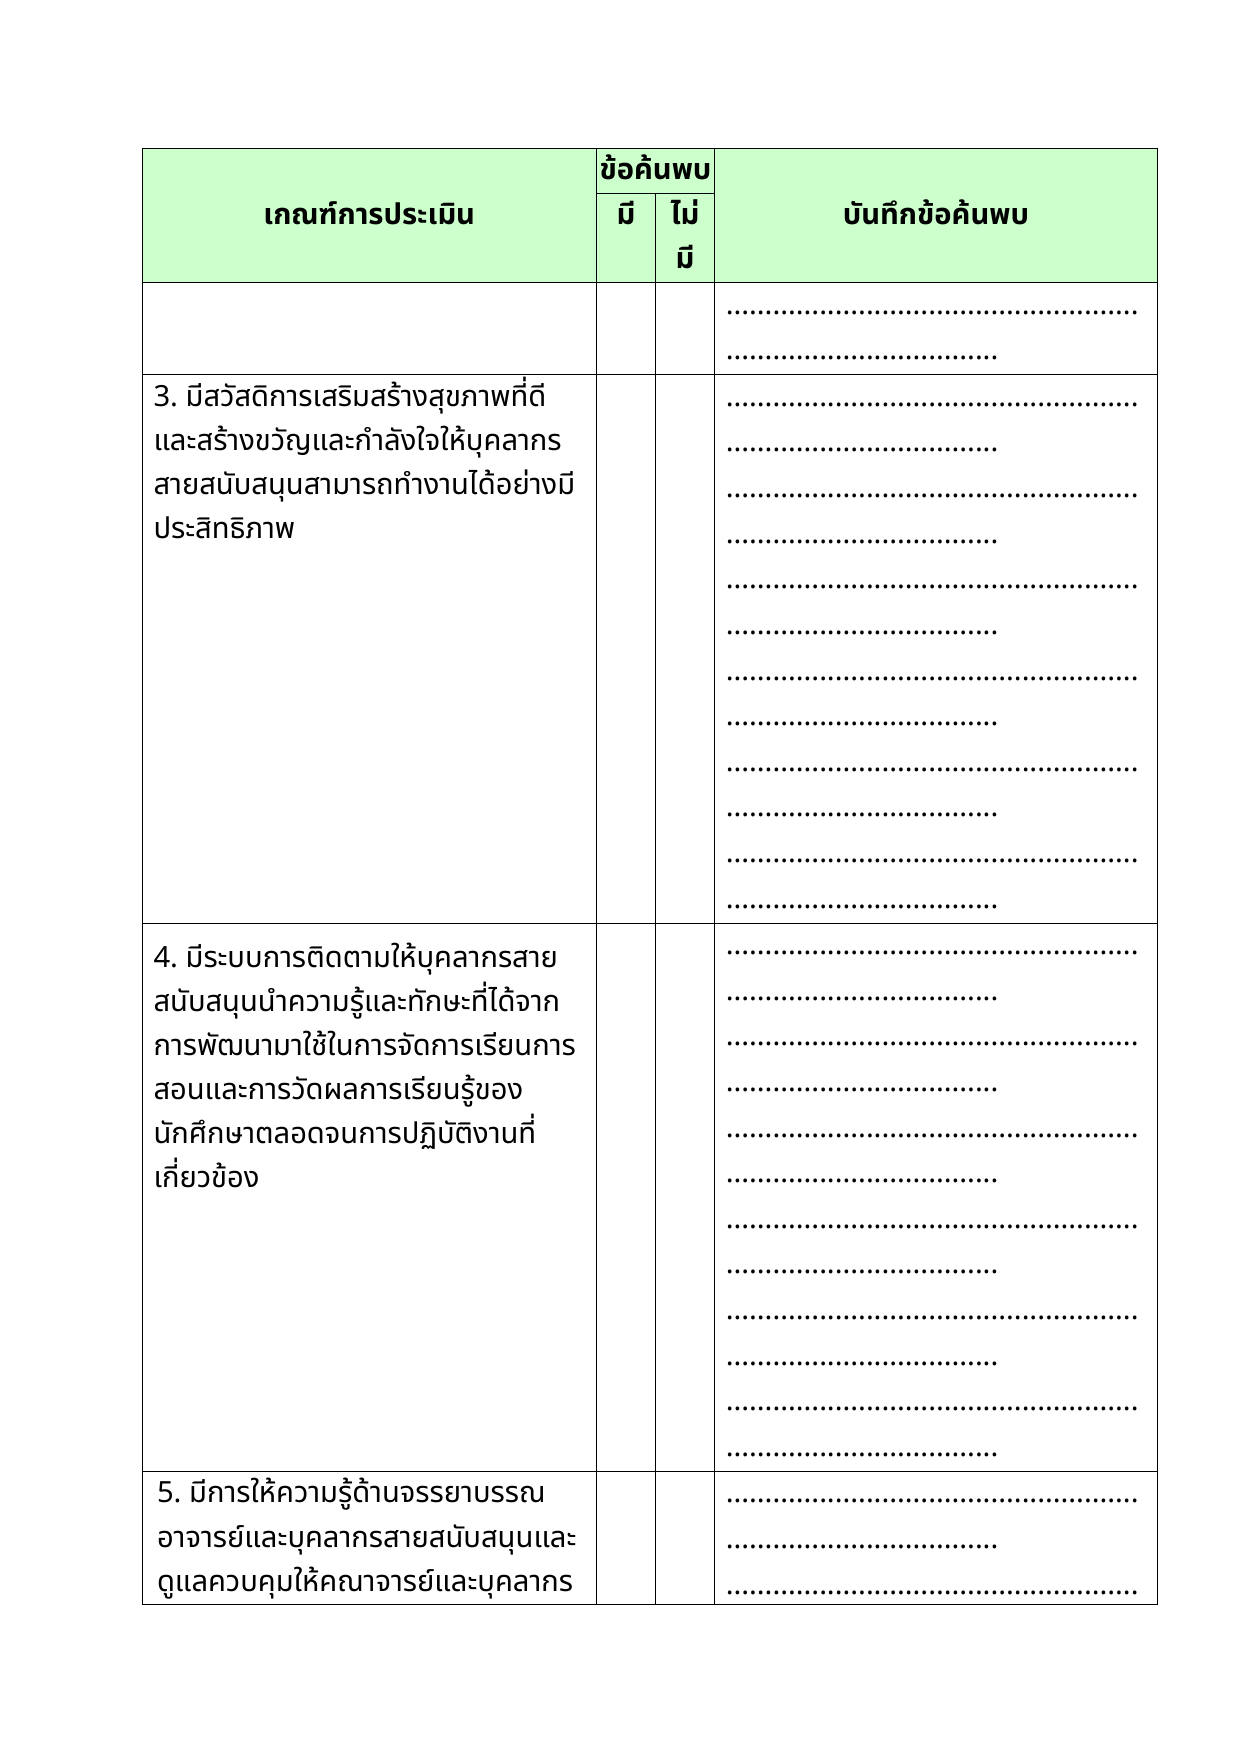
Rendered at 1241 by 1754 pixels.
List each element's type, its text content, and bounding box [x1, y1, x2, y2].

table_header ข้อค้นพบ [597, 149, 714, 193]
table_cell ไม่มี [656, 194, 714, 282]
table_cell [715, 1472, 1157, 1604]
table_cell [143, 1472, 596, 1604]
table_header บันทึกข้อค้นพบ [715, 149, 1157, 282]
table_cell [597, 924, 655, 1471]
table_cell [143, 283, 596, 374]
table_cell [597, 283, 655, 374]
table_cell [656, 924, 714, 1471]
table_cell [656, 375, 714, 922]
table_cell มี [597, 194, 655, 282]
table_cell [656, 1472, 714, 1604]
table_cell [597, 1472, 655, 1604]
table_cell 4. มีระบบการติดตามให้บุคลากรสายสนับสนุนนำความรู้และทักษะที่ได้จาก การพัฒนามาใช้ในการจัดการเรียนการ สอนและการวัดผลการเรียนรู้ของ นักศึกษาตลอดจนการปฏิบัติงานที่เกี่ยวข้อง [143, 924, 596, 1471]
table_cell [656, 283, 714, 374]
table_cell [597, 375, 655, 922]
table_header เกณฑ์การประเมิน [143, 149, 596, 282]
table_cell 3. มีสวัสดิการเสริมสร้างสุขภาพที่ดีและสร้างขวัญและกำลังใจให้บุคลากรสายสนับสนุนสามารถทำงานได้อย่างมีประสิทธิภาพ [143, 375, 596, 922]
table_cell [715, 283, 1157, 374]
